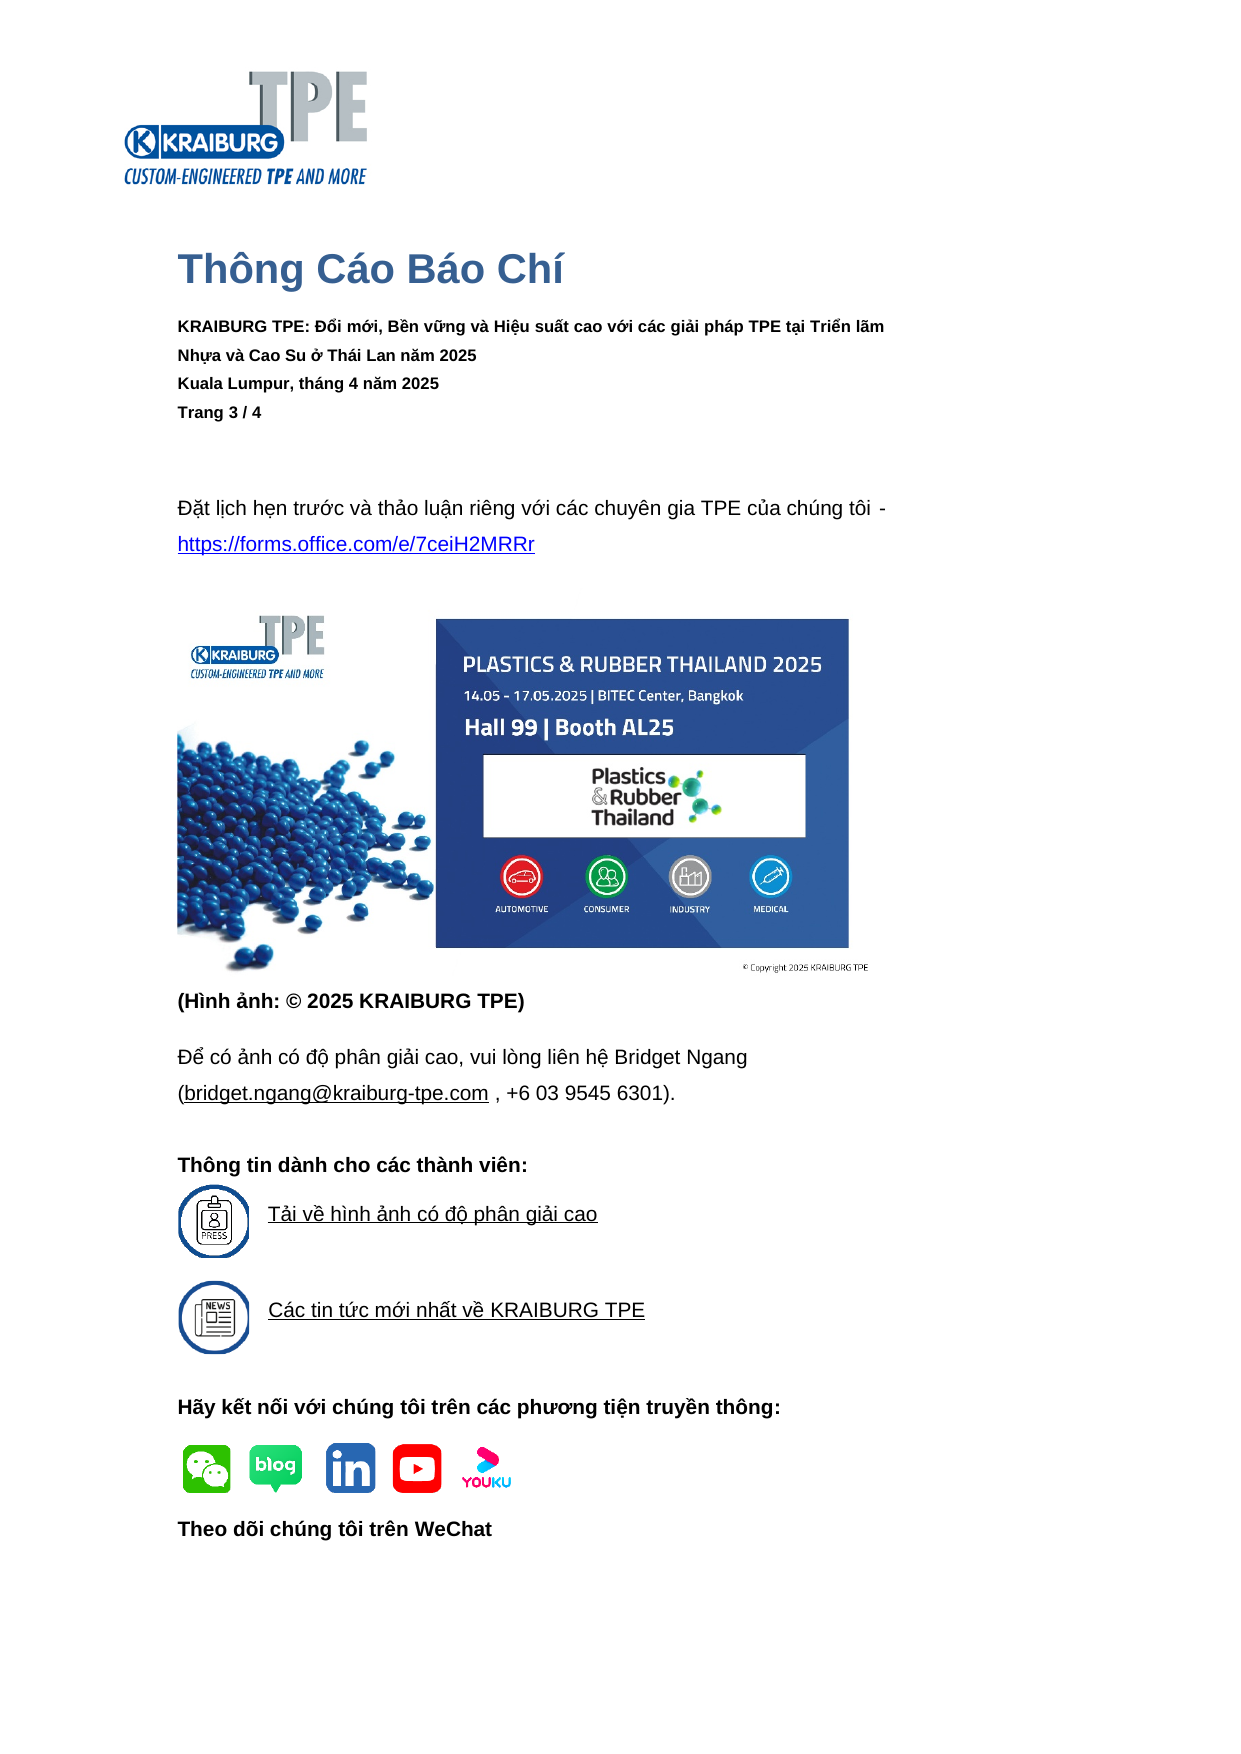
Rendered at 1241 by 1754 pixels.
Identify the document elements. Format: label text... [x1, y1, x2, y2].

picture [183, 1445, 231, 1493]
picture [392, 1444, 442, 1493]
picture [453, 1443, 519, 1493]
picture [112, 55, 379, 200]
picture [176, 1184, 249, 1257]
text Tải về hình ảnh có độ phân giải cao [249, 1201, 886, 1225]
picture [326, 1443, 376, 1493]
text Để có ảnh có độ phân giải cao, vui lòng liên hệ Bridget Ngang (bridget.ngang@kraiburg-tpe.com , +6 03 9545 6301). [177, 1045, 886, 1105]
text Đặt lịch hẹn trước và thảo luận riêng với các chuyên gia TPE của chúng tôi - https://forms.office.com/e/7ceiH2MRRr [177, 496, 886, 556]
picture [177, 1280, 249, 1353]
text Hãy kết nối với chúng tôi trên các phương tiện truyền thông: [177, 1395, 886, 1419]
text Các tin tức mới nhất về KRAIBURG TPE [249, 1298, 886, 1322]
picture [247, 1445, 303, 1493]
picture [177, 588, 878, 977]
text Theo dõi chúng tôi trên WeChat [177, 1517, 886, 1541]
text Thông tin dành cho các thành viên: [177, 1153, 886, 1177]
